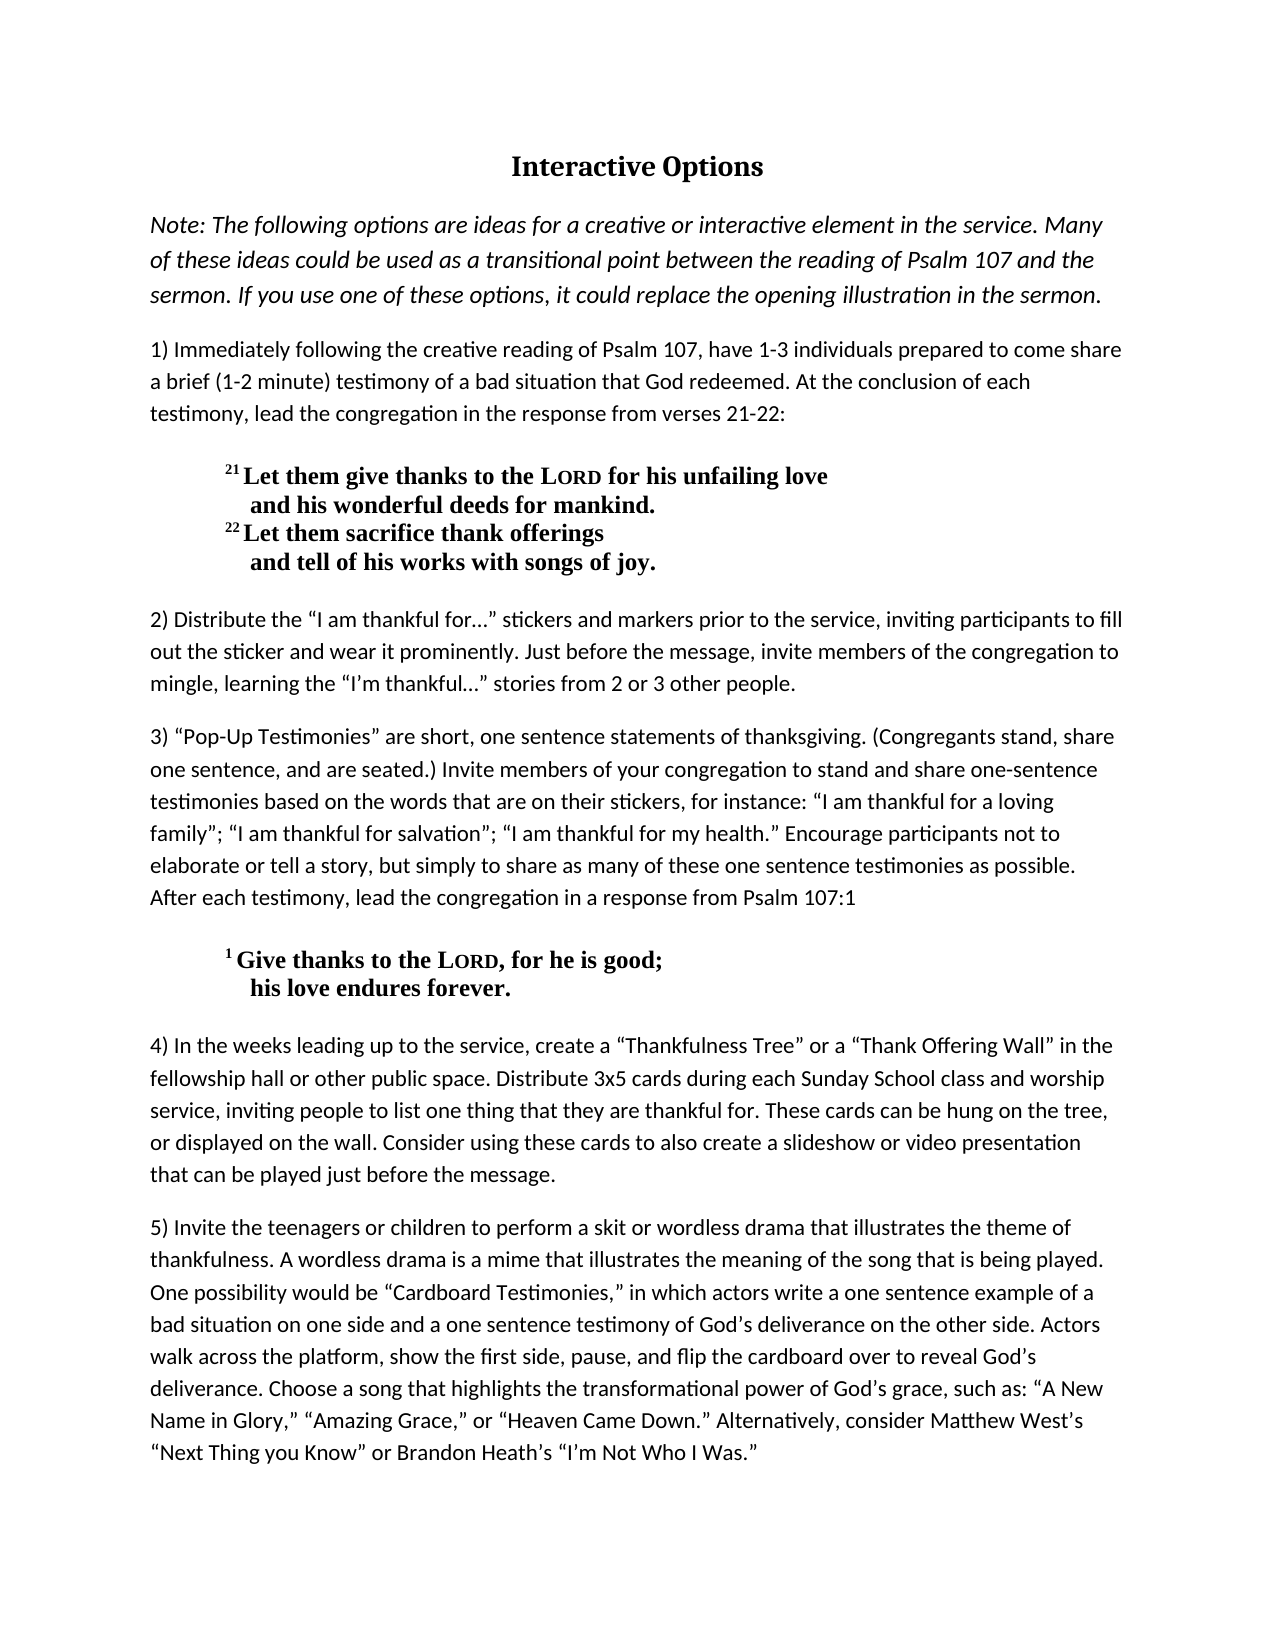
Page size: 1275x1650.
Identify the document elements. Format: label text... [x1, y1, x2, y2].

text 1 Give thanks to the Lord, for he is good; his love endures forever. [225, 945, 1125, 1002]
text Note: The following options are ideas for a creative or interactive element in the service. Many of these ideas could be used as a transitional point between the reading of Psalm 107 and the sermon. If you use one of these options, it could replace the opening illustration in the sermon. [150, 209, 1125, 310]
text Interactive Options [150, 150, 1125, 183]
text 21 Let them give thanks to the Lord for his unfailing love and his wonderful deeds for mankind. 22 Let them sacrifice thank offerings and tell of his works with songs of joy. [225, 461, 1125, 576]
text 2) Distribute the “I am thankful for…” stickers and markers prior to the service, inviting participants to fill out the sticker and wear it prominently. Just before the message, invite members of the congregation to mingle, learning the “I’m thankful…” stories from 2 or 3 other people. [150, 605, 1125, 697]
text 4) In the weeks leading up to the service, create a “Thankfulness Tree” or a “Thank Offering Wall” in the fellowship hall or other public space. Distribute 3x5 cards during each Sunday School class and worship service, inviting people to list one thing that they are thankful for. These cards can be hung on the tree, or displayed on the wall. Consider using these cards to also create a slideshow or video presentation that can be played just before the message. [150, 1031, 1125, 1188]
text 3) “Pop-Up Testimonies” are short, one sentence statements of thanksgiving. (Congregants stand, share one sentence, and are seated.) Invite members of your congregation to stand and share one-sentence testimonies based on the words that are on their stickers, for instance: “I am thankful for a loving family”; “I am thankful for salvation”; “I am thankful for my health.” Encourage participants not to elaborate or tell a story, but simply to share as many of these one sentence testimonies as possible. After each testimony, lead the congregation in a response from Psalm 107:1 [150, 722, 1125, 911]
text 5) Invite the teenagers or children to perform a skit or wordless drama that illustrates the theme of thankfulness. A wordless drama is a mime that illustrates the meaning of the song that is being played. One possibility would be “Cardboard Testimonies,” in which actors write a one sentence example of a bad situation on one side and a one sentence testimony of God’s deliverance on the other side. Actors walk across the platform, show the first side, pause, and flip the cardboard over to reveal God’s deliverance. Choose a song that highlights the transformational power of God’s grace, such as: “A New Name in Glory,” “Amazing Grace,” or “Heaven Came Down.” Alternatively, consider Matthew West’s “Next Thing you Know” or Brandon Heath’s “I’m Not Who I Was.” [150, 1213, 1125, 1467]
text 1) Immediately following the creative reading of Psalm 107, have 1-3 individuals prepared to come share a brief (1-2 minute) testimony of a bad situation that God redeemed. At the conclusion of each testimony, lead the congregation in the response from verses 21-22: [150, 335, 1125, 428]
